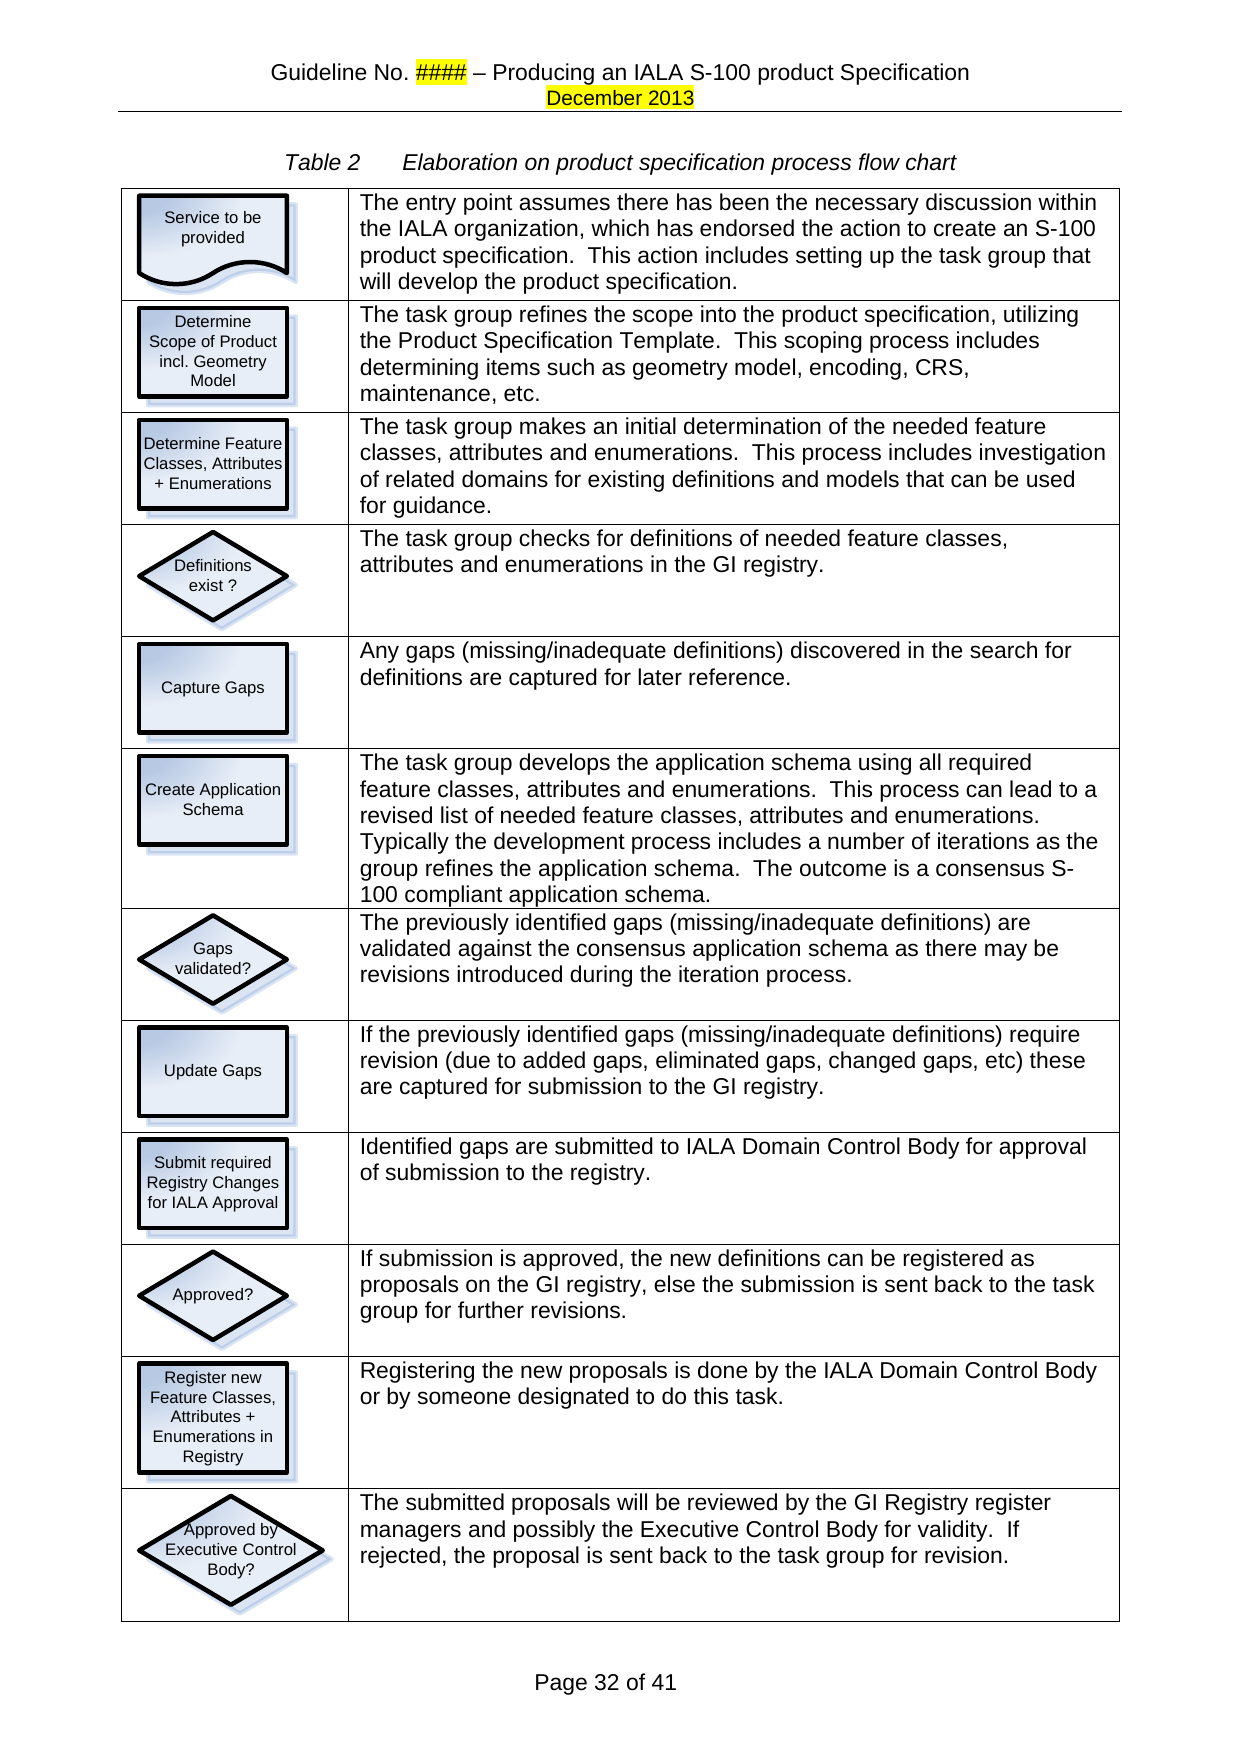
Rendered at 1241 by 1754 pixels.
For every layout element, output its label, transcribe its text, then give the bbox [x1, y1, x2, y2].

table_cell The task group checks for definitions of needed feature classes, attributes and enumerations in the GI registry. [349, 525, 1119, 636]
table_cell The submitted proposals will be reviewed by the GI Registry register managers and possibly the Executive Control Body for validity. If rejected, the proposal is sent back to the task group for revision. [349, 1489, 1119, 1621]
table_cell The task group refines the scope into the product specification, utilizing the Product Specification Template. This scoping process includes determining items such as geometry model, encoding, CRS, maintenance, etc. [349, 301, 1119, 412]
table_cell [122, 1357, 348, 1488]
text Elaboration on product specification process flow chart [118, 149, 1122, 175]
table_cell [122, 413, 348, 524]
table_cell [122, 637, 348, 748]
table_cell Identified gaps are submitted to IALA Domain Control Body for approval of submission to the registry. [349, 1133, 1119, 1244]
table_cell [122, 909, 348, 1019]
table_cell Any gaps (missing/inadequate definitions) discovered in the search for definitions are captured for later reference. [349, 637, 1119, 748]
table_cell [122, 1245, 348, 1356]
table_cell [122, 301, 348, 412]
table_cell [122, 749, 348, 907]
table_header [122, 189, 348, 300]
table_cell [122, 1133, 348, 1244]
table_cell The task group develops the application schema using all required feature classes, attributes and enumerations. This process can lead to a revised list of needed feature classes, attributes and enumerations. Typically the development process includes a number of iterations as the group refines the application schema. The outcome is a consensus S-100 compliant application schema. [349, 749, 1119, 907]
table_cell The task group makes an initial determination of the needed feature classes, attributes and enumerations. This process includes investigation of related domains for existing definitions and models that can be used for guidance. [349, 413, 1119, 524]
table_cell [122, 525, 348, 636]
table_cell The previously identified gaps (missing/inadequate definitions) are validated against the consensus application schema as there may be revisions introduced during the iteration process. [349, 909, 1119, 1019]
table_cell If submission is approved, the new definitions can be registered as proposals on the GI registry, else the submission is sent back to the task group for further revisions. [349, 1245, 1119, 1356]
table_cell [122, 1021, 348, 1132]
table_cell Registering the new proposals is done by the IALA Domain Control Body or by someone designated to do this task. [349, 1357, 1119, 1488]
table_cell [122, 1489, 348, 1621]
table_cell If the previously identified gaps (missing/inadequate definitions) require revision (due to added gaps, eliminated gaps, changed gaps, etc) these are captured for submission to the GI registry. [349, 1021, 1119, 1132]
table_header The entry point assumes there has been the necessary discussion within the IALA organization, which has endorsed the action to create an S-100 product specification. This action includes setting up the task group that will develop the product specification. [349, 189, 1119, 300]
